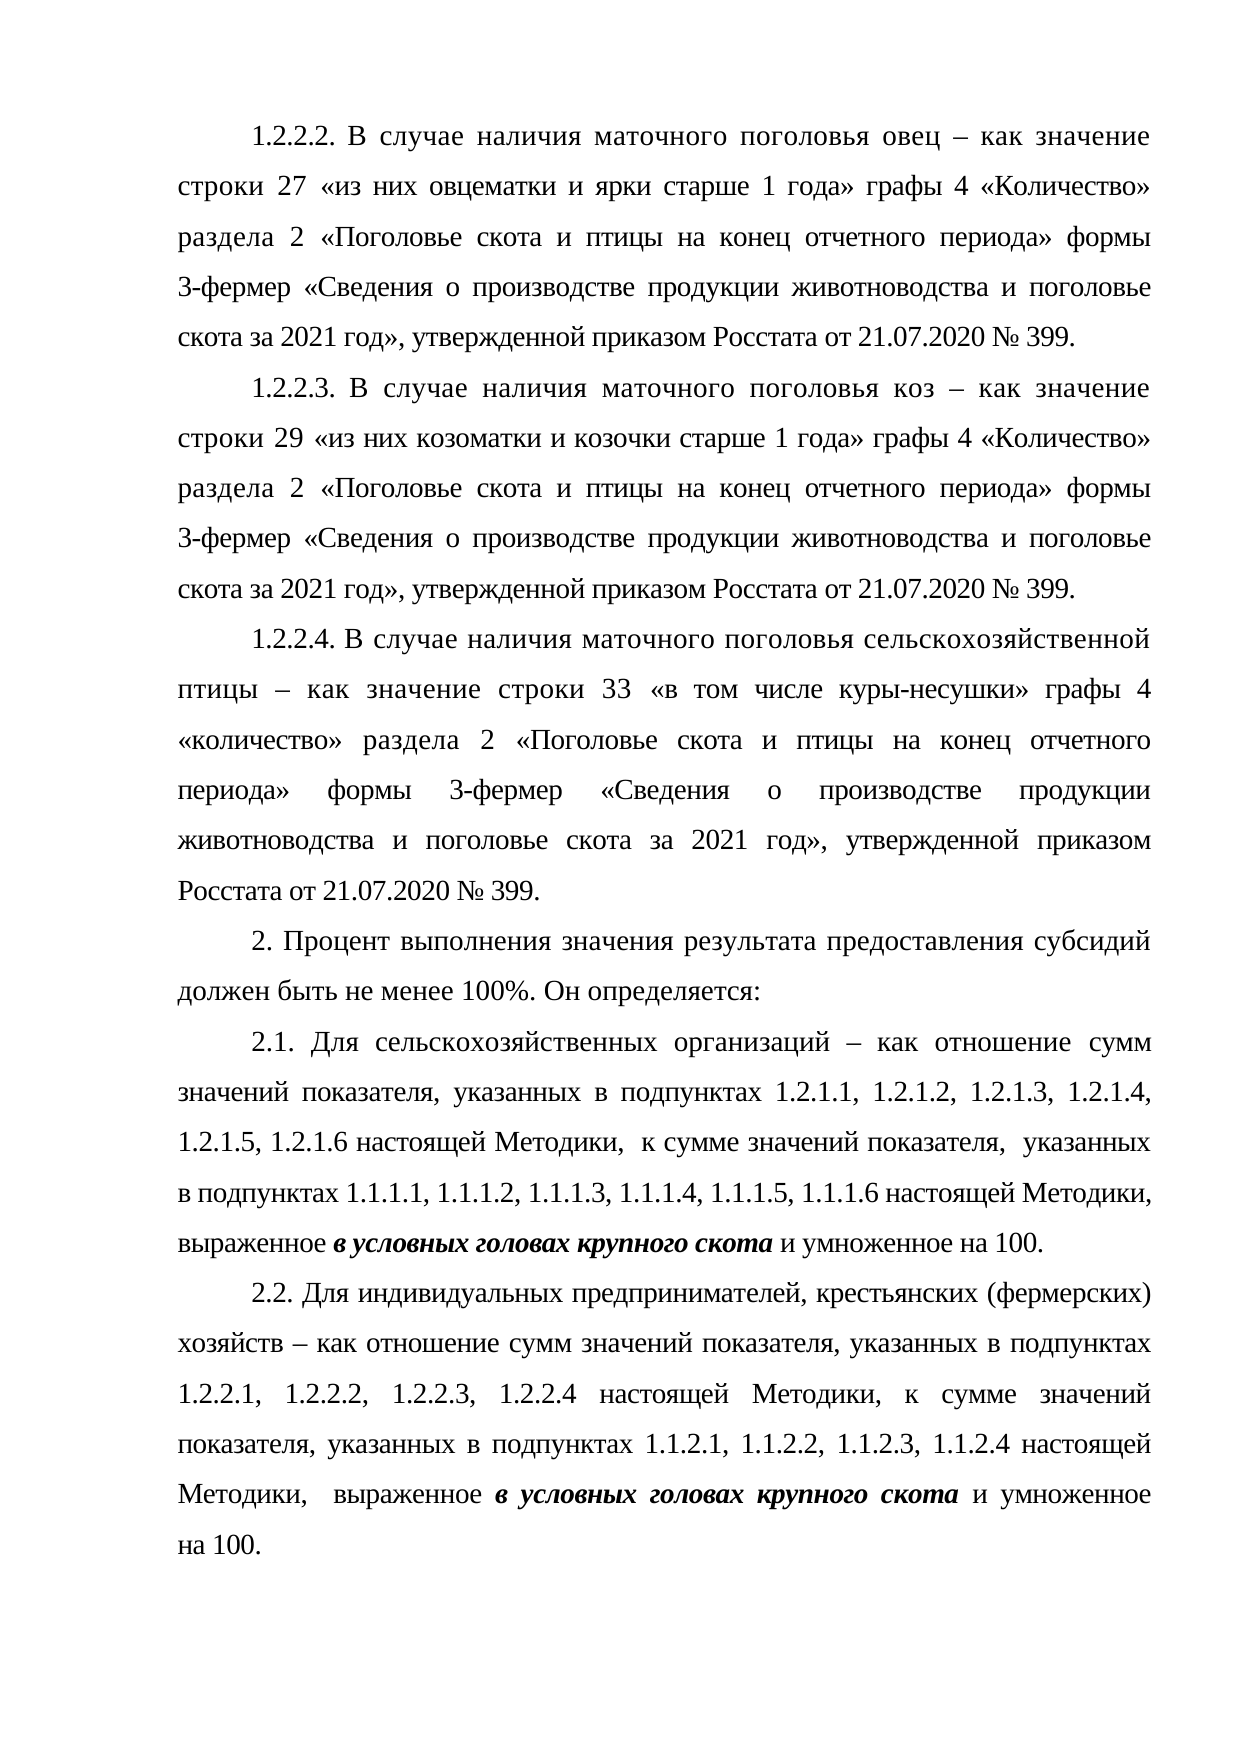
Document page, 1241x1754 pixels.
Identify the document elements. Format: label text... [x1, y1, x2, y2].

text 2.2. Для индивидуальных предпринимателей, крестьянских (фермерских) хозяйств – как отношение сумм значений показателя, указанных в подпунктах 1.2.2.1, 1.2.2.2, 1.2.2.3, 1.2.2.4 настоящей Методики, к сумме значений показателя, указанных в подпунктах 1.1.2.1, 1.1.2.2, 1.1.2.3, 1.1.2.4 настоящей Методики, выраженное в условных головах крупного скота и умноженное на 100. [177, 1275, 1152, 1560]
text 2.1. Для сельскохозяйственных организаций – как отношение сумм значений показателя, указанных в подпунктах 1.2.1.1, 1.2.1.2, 1.2.1.3, 1.2.1.4, 1.2.1.5, 1.2.1.6 настоящей Методики, к сумме значений показателя, указанных в подпунктах 1.1.1.1, 1.1.1.2, 1.1.1.3, 1.1.1.4, 1.1.1.5, 1.1.1.6 настоящей Методики, выраженное в условных головах крупного скота и умноженное на 100. [177, 1024, 1152, 1258]
text 2. Процент выполнения значения результата предоставления субсидий должен быть не менее 100%. Он определяется: [177, 923, 1152, 1007]
text 1.2.2.4. В случае наличия маточного поголовья сельскохозяйственной птицы – как значение строки 33 «в том числе куры-несушки» графы 4 «количество» раздела 2 «Поголовье скота и птицы на конец отчетного периода» формы 3-фермер «Сведения о производстве продукции животноводства и поголовье скота за 2021 год», утвержденной приказом Росстата от 21.07.2020 № 399. [177, 621, 1152, 906]
text 1.2.2.3. В случае наличия маточного поголовья коз – как значение строки 29 «из них козоматки и козочки старше 1 года» графы 4 «Количество» раздела 2 «Поголовье скота и птицы на конец отчетного периода» формы 3-фермер «Сведения о производстве продукции животноводства и поголовье скота за 2021 год», утвержденной приказом Росстата от 21.07.2020 № 399. [177, 370, 1152, 604]
text 1.2.2.2. В случае наличия маточного поголовья овец – как значение строки 27 «из них овцематки и ярки старше 1 года» графы 4 «Количество» раздела 2 «Поголовье скота и птицы на конец отчетного периода» формы 3-фермер «Сведения о производстве продукции животноводства и поголовье скота за 2021 год», утвержденной приказом Росстата от 21.07.2020 № 399. [177, 118, 1152, 353]
